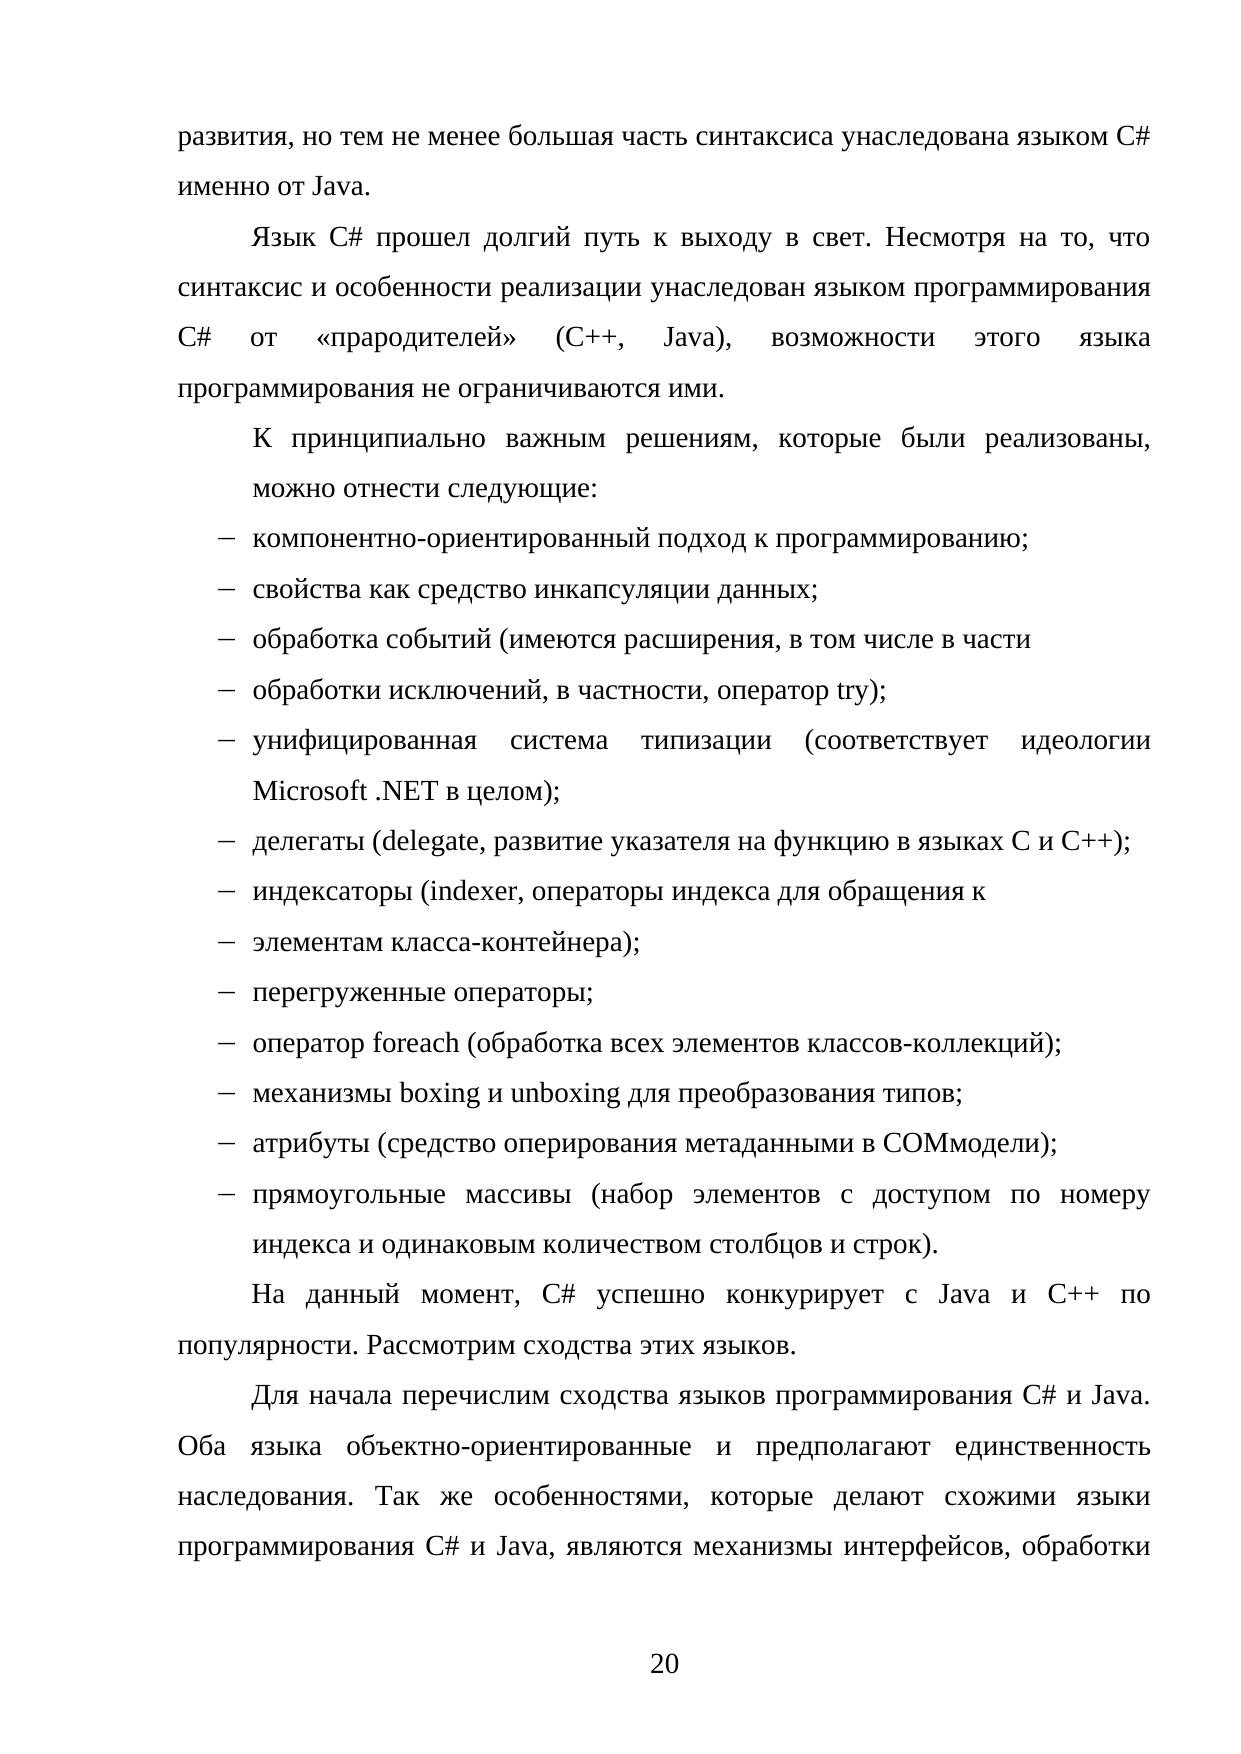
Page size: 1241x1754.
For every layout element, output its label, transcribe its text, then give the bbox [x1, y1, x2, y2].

list обработки исключений, в частности, оператор try); [215, 672, 1152, 706]
list механизмы boxing и unboxing для преобразования типов; [215, 1075, 1152, 1109]
list прямоугольные массивы (набор элементов с доступом по номеру индекса и одинаковым количеством столбцов и строк). [215, 1176, 1152, 1260]
list свойства как средство инкапсуляции данных; [215, 571, 1152, 605]
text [177, 1377, 1152, 1562]
text На данный момент, С# успешно конкурирует с Java и С++ по популярности. Рассмотрим сходства этих языков. [177, 1277, 1152, 1361]
list элементам класса-контейнера); [215, 924, 1152, 957]
list обработка событий (имеются расширения, в том числе в части [215, 621, 1152, 655]
list унифицированная система типизации (соответствует идеологии Microsoft .NET в целом); [215, 722, 1152, 806]
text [177, 118, 1152, 202]
list перегруженные операторы; [215, 974, 1152, 1008]
text К принципиально важным решениям, которые были реализованы, можно отнести следующие: [252, 420, 1152, 504]
list индексаторы (indexer, операторы индекса для обращения к [215, 873, 1152, 907]
list оператор foreach (обработка всех элементов классов-коллекций); [215, 1025, 1152, 1058]
text Язык С# прошел долгий путь к выходу в свет. Несмотря на то, что синтаксис и особенности реализации унаследован языком программирования C# от «прародителей» (С++, Java), возможности этого языка программирования не ограничиваются ими. [177, 219, 1152, 403]
list компонентно-ориентированный подход к программированию; [215, 521, 1152, 554]
list атрибуты (средство оперирования метаданными в COMмодели); [215, 1126, 1152, 1159]
list делегаты (delegate, развитие указателя на функцию в языках C и C++); [215, 823, 1152, 857]
